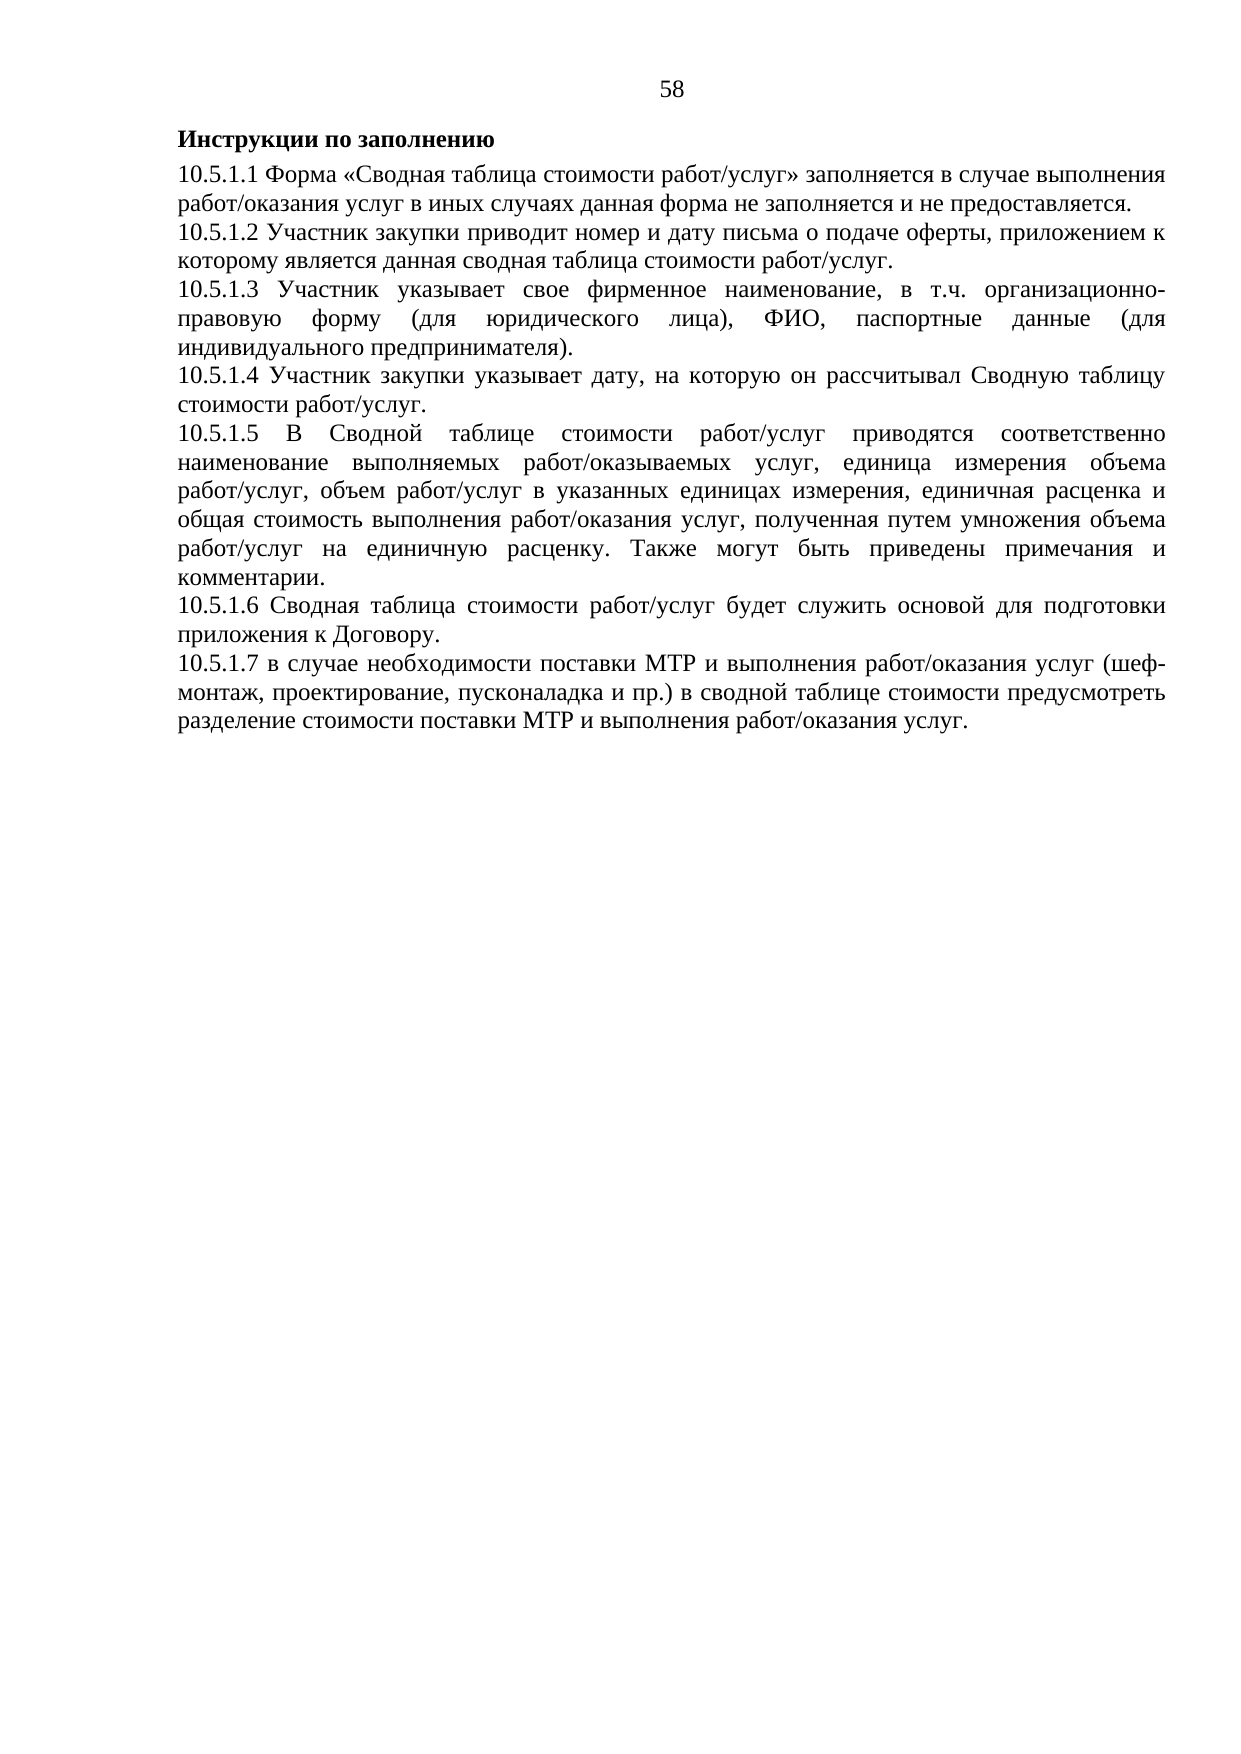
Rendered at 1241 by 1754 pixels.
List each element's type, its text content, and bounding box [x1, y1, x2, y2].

text 10.5.1.3 Участник указывает свое фирменное наименование, в т.ч. организационно-правовую форму (для юридического лица), ФИО, паспортные данные (для индивидуального предпринимателя). [177, 274, 1167, 361]
text 10.5.1.2 Участник закупки приводит номер и дату письма о подаче оферты, приложением к которому является данная сводная таблица стоимости работ/услуг. [177, 217, 1167, 274]
text 10.5.1.6 Сводная таблица стоимости работ/услуг будет служить основой для подготовки приложения к Договору. [177, 591, 1167, 648]
text 10.5.1.1 Форма «Сводная таблица стоимости работ/услуг» заполняется в случае выполнения работ/оказания услуг в иных случаях данная форма не заполняется и не предоставляется. [177, 159, 1167, 217]
text 10.5.1.4 Участник закупки указывает дату, на которую он рассчитывал Сводную таблицу стоимости работ/услуг. [177, 361, 1167, 418]
text Инструкции по заполнению [177, 124, 1167, 153]
text 10.5.1.7 в случае необходимости поставки МТР и выполнения работ/оказания услуг (шеф-монтаж, проектирование, пусконаладка и пр.) в сводной таблице стоимости предусмотреть разделение стоимости поставки МТР и выполнения работ/оказания услуг. [177, 648, 1167, 734]
text 10.5.1.5 В Сводной таблице стоимости работ/услуг приводятся соответственно наименование выполняемых работ/оказываемых услуг, единица измерения объема работ/услуг, объем работ/услуг в указанных единицах измерения, единичная расценка и общая стоимость выполнения работ/оказания услуг, полученная путем умножения объема работ/услуг на единичную расценку. Также могут быть приведены примечания и комментарии. [177, 418, 1167, 591]
